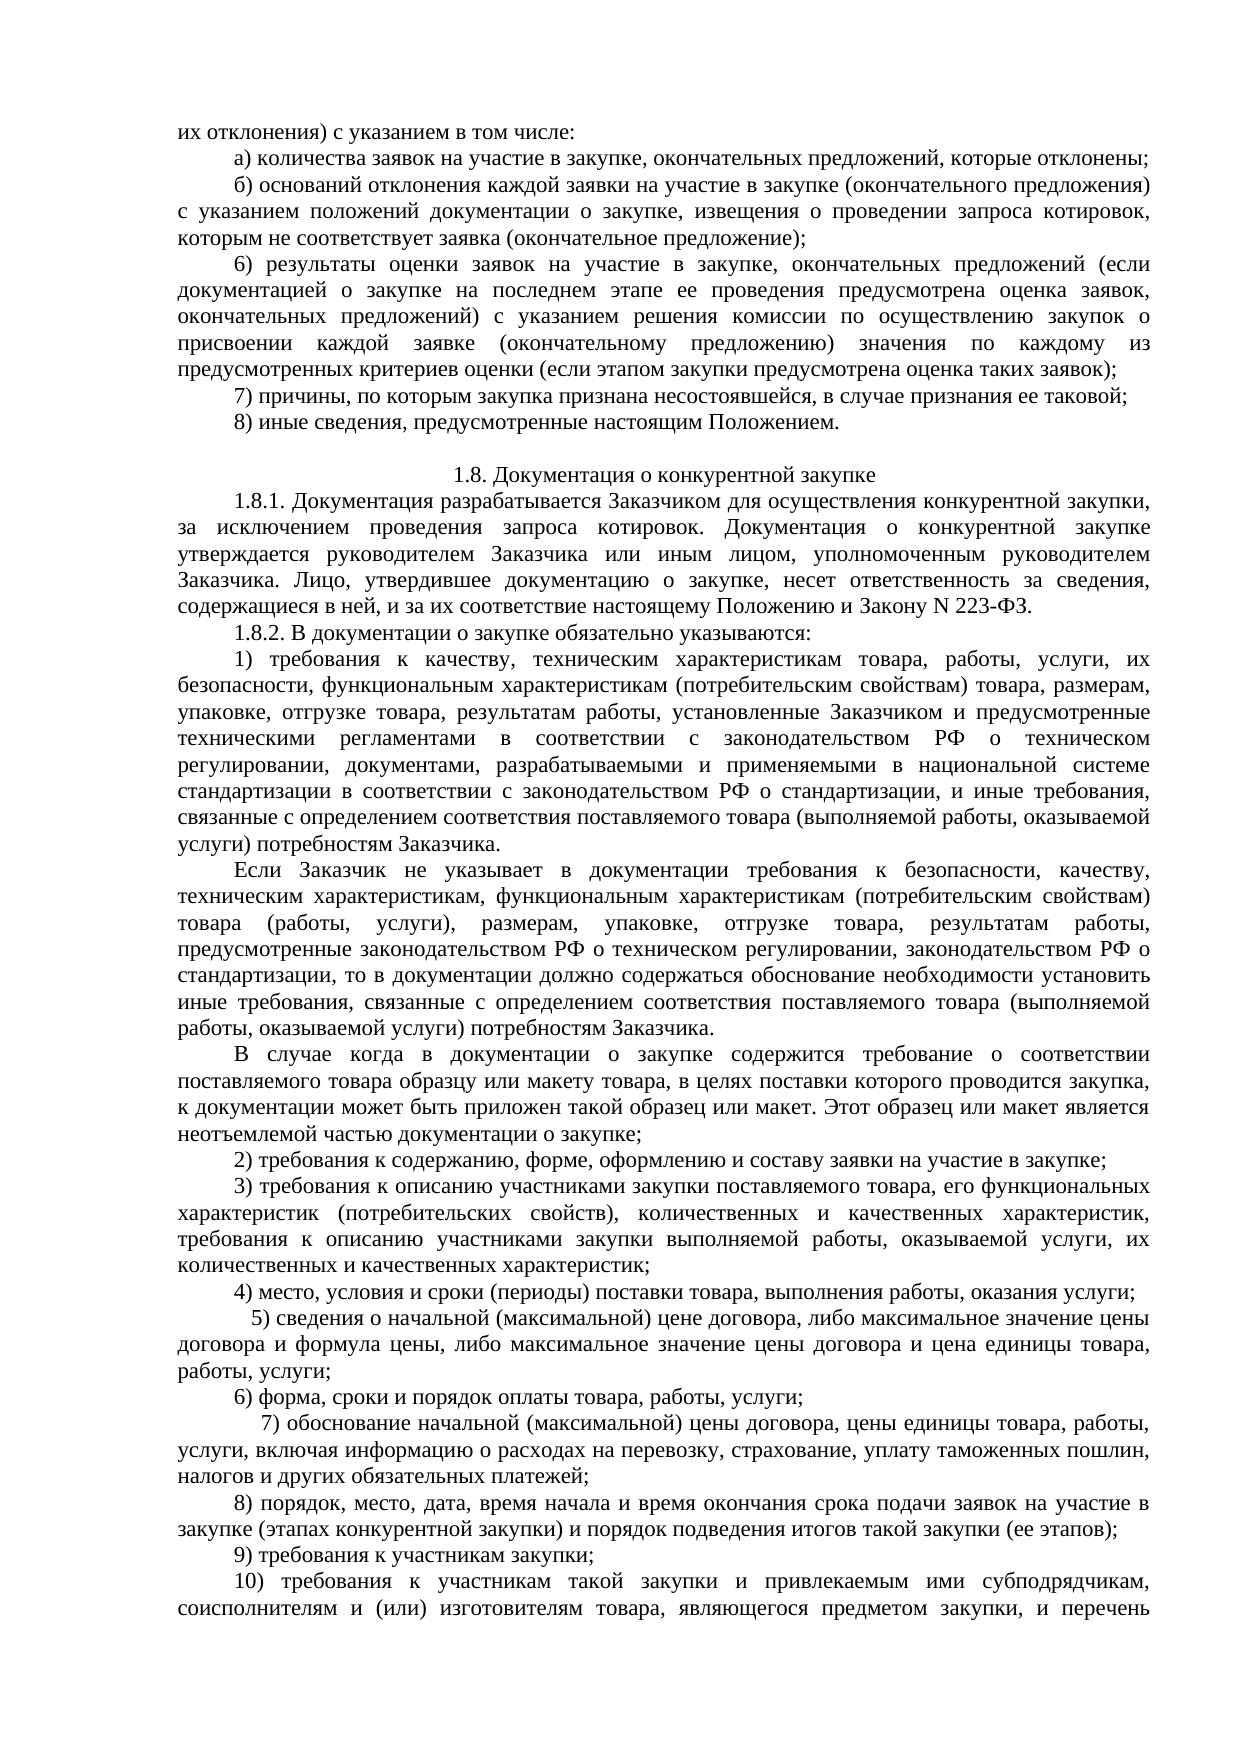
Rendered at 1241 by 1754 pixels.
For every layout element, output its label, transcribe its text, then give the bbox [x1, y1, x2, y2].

text Если Заказчик не указывает в документации требования к безопасности, качеству, техническим характеристикам, функциональным характеристикам (потребительским свойствам) товара (работы, услуги), размерам, упаковке, отгрузке товара, результатам работы, предусмотренные законодательством РФ о техническом регулировании, законодательством РФ о стандартизации, то в документации должно содержаться обоснование необходимости установить иные требования, связанные с определением соответствия поставляемого товара (выполняемой работы, оказываемой услуги) потребностям Заказчика. [177, 856, 1152, 1041]
text 1.8.2. В документации о закупке обязательно указываются: [177, 619, 1152, 645]
text 1.8.1. Документация разрабатывается Заказчиком для осуществления конкурентной закупки, за исключением проведения запроса котировок. Документация о конкурентной закупке утверждается руководителем Заказчика или иным лицом, уполномоченным руководителем Заказчика. Лицо, утвердившее документацию о закупке, несет ответственность за сведения, содержащиеся в ней, и за их соответствие настоящему Положению и Закону N 223-ФЗ. [177, 487, 1152, 619]
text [177, 1568, 1152, 1620]
text 2) требования к содержанию, форме, оформлению и составу заявки на участие в закупке; [177, 1146, 1152, 1172]
text 7) обоснование начальной (максимальной) цены договора, цены единицы товара, работы, услуги, включая информацию о расходах на перевозку, страхование, уплату таможенных пошлин, налогов и других обязательных платежей; [177, 1409, 1152, 1488]
text б) оснований отклонения каждой заявки на участие в закупке (окончательного предложения) с указанием положений документации о закупке, извещения о проведении запроса котировок, которым не соответствует заявка (окончательное предложение); [177, 171, 1152, 250]
text 1) требования к качеству, техническим характеристикам товара, работы, услуги, их безопасности, функциональным характеристикам (потребительским свойствам) товара, размерам, упаковке, отгрузке товара, результатам работы, установленные Заказчиком и предусмотренные техническими регламентами в соответствии с законодательством РФ о техническом регулировании, документами, разрабатываемыми и применяемыми в национальной системе стандартизации в соответствии с законодательством РФ о стандартизации, и иные требования, связанные с определением соответствия поставляемого товара (выполняемой работы, оказываемой услуги) потребностям Заказчика. [177, 645, 1152, 856]
text 5) сведения о начальной (максимальной) цене договора, либо максимальное значение цены договора и формула цены, либо максимальное значение цены договора и цена единицы товара, работы, услуги; [177, 1304, 1152, 1383]
text В случае когда в документации о закупке содержится требование о соответствии поставляемого товара образцу или макету товара, в целях поставки которого проводится закупка, к документации может быть приложен такой образец или макет. Этот образец или макет является неотъемлемой частью документации о закупке; [177, 1041, 1152, 1146]
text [177, 118, 1152, 144]
text 4) место, условия и сроки (периоды) поставки товара, выполнения работы, оказания услуги; [177, 1278, 1152, 1304]
text 8) иные сведения, предусмотренные настоящим Положением. [177, 408, 1152, 434]
text 6) результаты оценки заявок на участие в закупке, окончательных предложений (если документацией о закупке на последнем этапе ее проведения предусмотрена оценка заявок, окончательных предложений) с указанием решения комиссии по осуществлению закупок о присвоении каждой заявке (окончательному предложению) значения по каждому из предусмотренных критериев оценки (если этапом закупки предусмотрена оценка таких заявок); [177, 250, 1152, 382]
text 3) требования к описанию участниками закупки поставляемого товара, его функциональных характеристик (потребительских свойств), количественных и качественных характеристик, требования к описанию участниками закупки выполняемой работы, оказываемой услуги, их количественных и качественных характеристик; [177, 1172, 1152, 1278]
text 7) причины, по которым закупка признана несостоявшейся, в случае признания ее таковой; [177, 382, 1152, 408]
text 8) порядок, место, дата, время начала и время окончания срока подачи заявок на участие в закупке (этапах конкурентной закупки) и порядок подведения итогов такой закупки (ее этапов); [177, 1488, 1152, 1541]
text а) количества заявок на участие в закупке, окончательных предложений, которые отклонены; [177, 144, 1152, 171]
text 9) требования к участникам закупки; [177, 1541, 1152, 1568]
text 6) форма, сроки и порядок оплаты товара, работы, услуги; [177, 1383, 1152, 1409]
text 1.8. Документация о конкурентной закупке [177, 461, 1152, 487]
